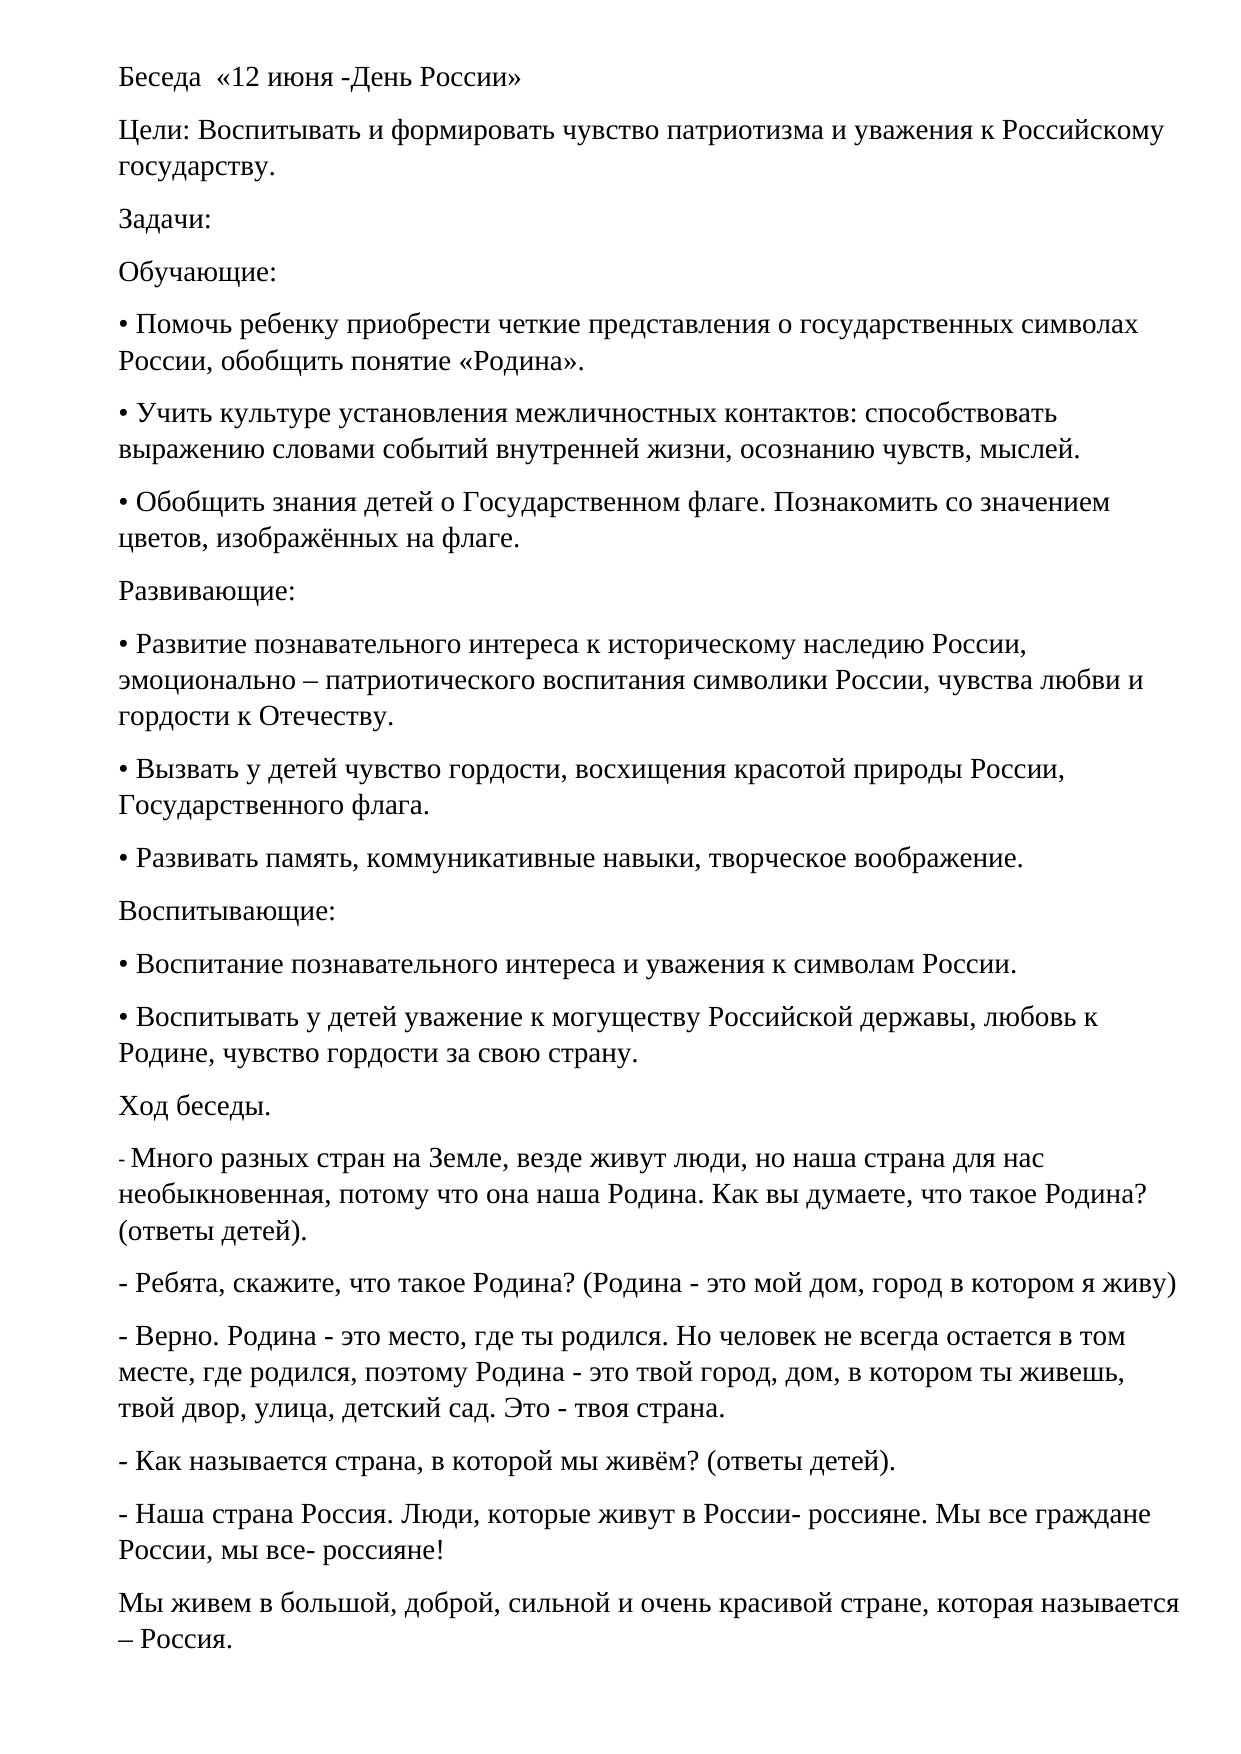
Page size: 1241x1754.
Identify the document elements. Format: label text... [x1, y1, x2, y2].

text Мы живем в большой, доброй, сильной и очень красивой стране, которая называется – Россия. [118, 1585, 1181, 1655]
text • Помочь ребенку приобрести четкие представления о государственных символах России, обобщить понятие «Родина». [118, 306, 1181, 376]
text • Вызвать у детей чувство гордости, восхищения красотой природы России, Государственного флага. [118, 751, 1181, 821]
text • Развивать память, коммуникативные навыки, творческое воображение. [118, 840, 1181, 874]
text • Обобщить знания детей о Государственном флаге. Познакомить со значением цветов, изображённых на флаге. [118, 484, 1181, 554]
text • Учить культуре установления межличностных контактов: способствовать выражению словами событий внутренней жизни, осознанию чувств, мыслей. [118, 395, 1181, 465]
text - Много разных стран на Земле, везде живут люди, но наша страна для нас необыкновенная, потому что она наша Родина. Как вы думаете, что такое Родина? (ответы детей). [118, 1140, 1181, 1246]
text Обучающие: [118, 254, 1181, 287]
text • Развитие познавательного интереса к историческому наследию России, эмоционально – патриотического воспитания символики России, чувства любви и гордости к Отечеству. [118, 626, 1181, 732]
text Беседа «12 июня -День России» [118, 59, 1181, 93]
text • Воспитывать у детей уважение к могуществу Российской державы, любовь к Родине, чувство гордости за свою страну. [118, 999, 1181, 1068]
text • Воспитание познавательного интереса и уважения к символам России. [118, 946, 1181, 979]
text - Верно. Родина - это место, где ты родился. Но человек не всегда остается в том месте, где родился, поэтому Родина - это твой город, дом, в котором ты живешь, твой двор, улица, детский сад. Это - твоя страна. [118, 1318, 1181, 1424]
text Задачи: [118, 201, 1181, 234]
text Цели: Воспитывать и формировать чувство патриотизма и уважения к Российскому государству. [118, 112, 1181, 182]
text Развивающие: [118, 573, 1181, 607]
text - Наша страна Россия. Люди, которые живут в России- россияне. Мы все граждане России, мы все- россияне! [118, 1496, 1181, 1566]
text - Как называется страна, в которой мы живём? (ответы детей). [118, 1443, 1181, 1477]
text Воспитывающие: [118, 893, 1181, 927]
text Ход беседы. [118, 1088, 1181, 1121]
text - Ребята, скажите, что такое Родина? (Родина - это мой дом, город в котором я живу) [118, 1266, 1181, 1299]
